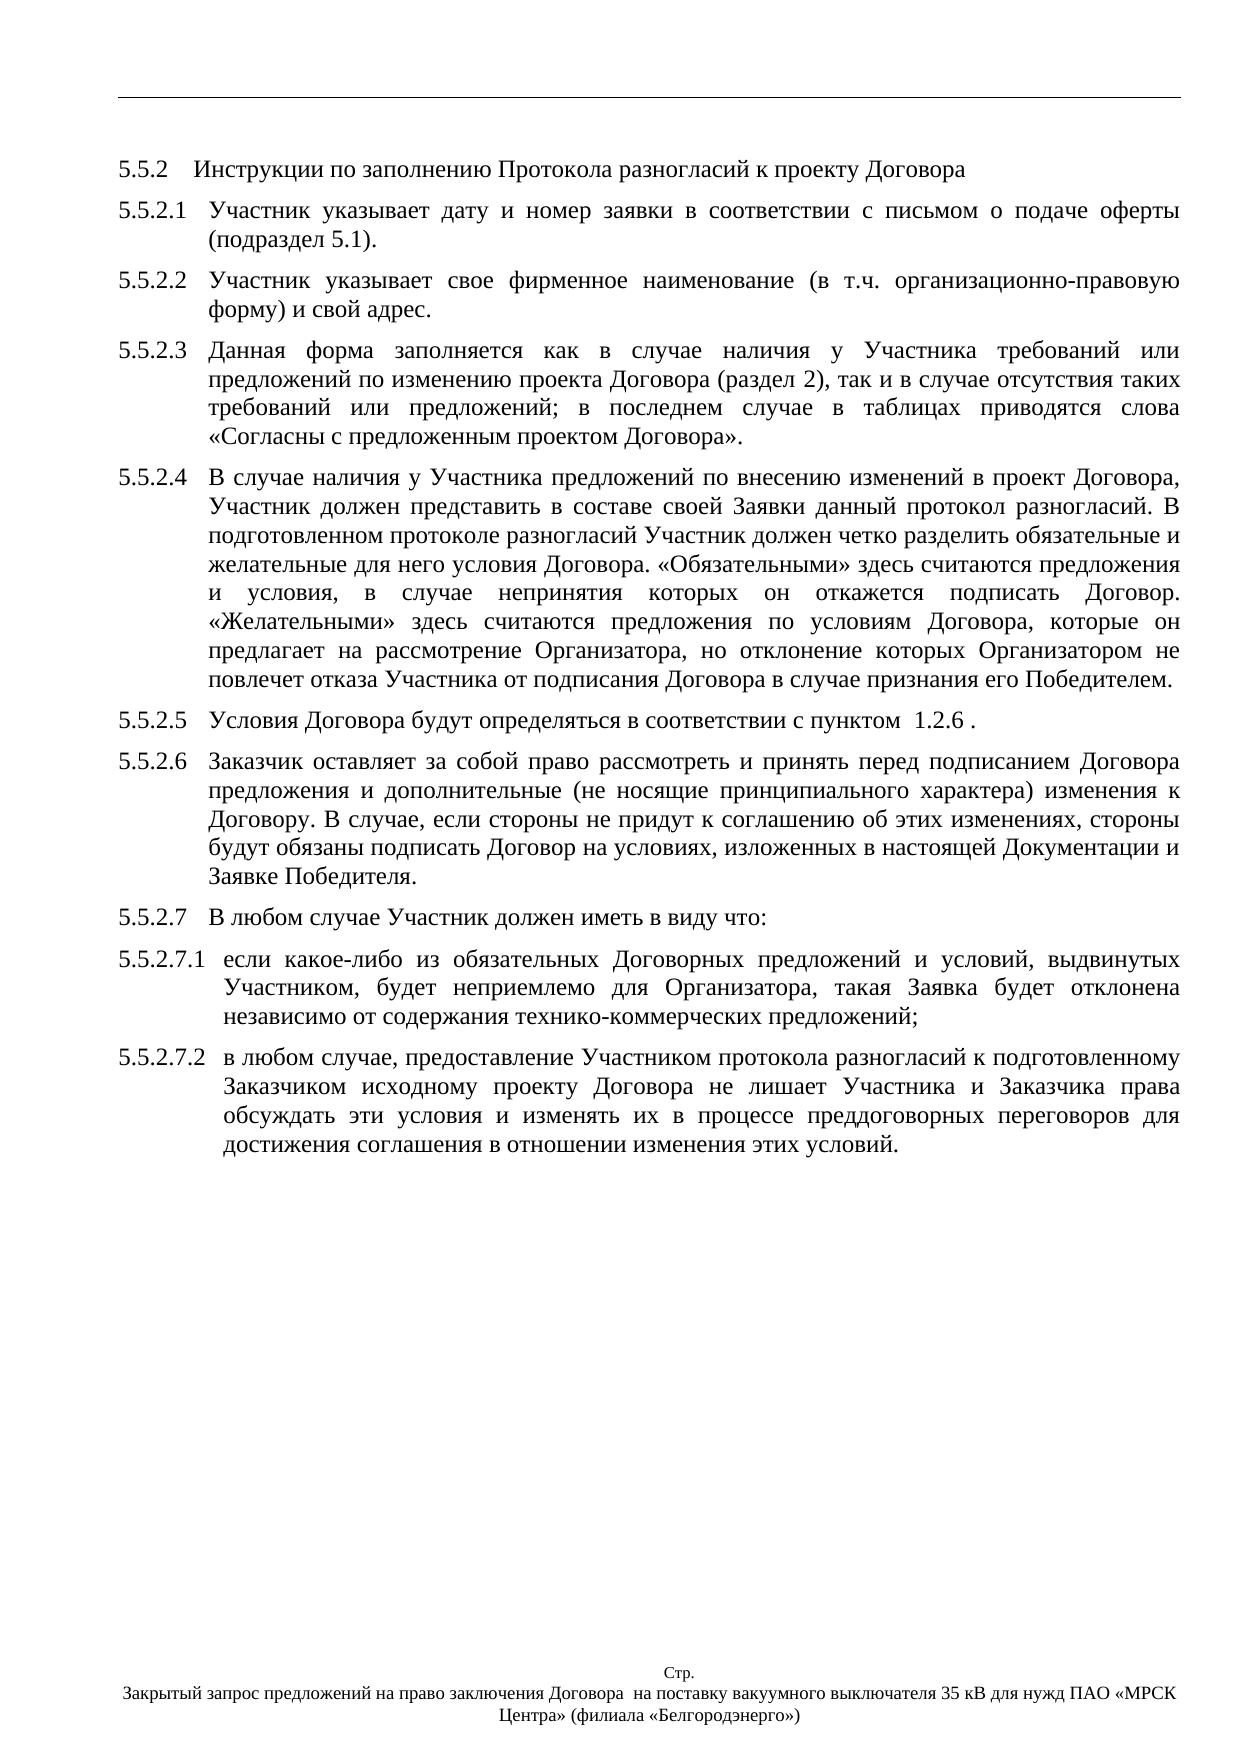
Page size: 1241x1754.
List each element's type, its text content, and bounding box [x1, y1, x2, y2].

list Участник указывает свое фирменное наименование (в т.ч. организационно-правовую форму) и свой адрес. [118, 265, 1181, 322]
list В любом случае Участник должен иметь в виду что: [118, 902, 1181, 931]
list Заказчик оставляет за собой право рассмотреть и принять перед подписанием Договора предложения и дополнительные (не носящие принципиального характера) изменения к Договору. В случае, если стороны не придут к соглашению об этих изменениях, стороны будут обязаны подписать Договор на условиях, изложенных в настоящей Документации и Заявке Победителя. [118, 746, 1181, 890]
list в любом случае, предоставление Участником протокола разногласий к подготовленному Заказчиком исходному проекту Договора не лишает Участника и Заказчика права обсуждать эти условия и изменять их в процессе преддоговорных переговоров для достижения соглашения в отношении изменения этих условий. [118, 1042, 1181, 1157]
list если какое-либо из обязательных Договорных предложений и условий, выдвинутых Участником, будет неприемлемо для Организатора, такая Заявка будет отклонена независимо от содержания технико-коммерческих предложений; [118, 944, 1181, 1030]
list Условия Договора будут определяться в соответствии с пунктом 1.2.6 . [118, 705, 1181, 734]
list В случае наличия у Участника предложений по внесению изменений в проект Договора, Участник должен представить в составе своей Заявки данный протокол разногласий. В подготовленном протоколе разногласий Участник должен четко разделить обязательные и желательные для него условия Договора. «Обязательными» здесь считаются предложения и условия, в случае непринятия которых он откажется подписать Договор. «Желательными» здесь считаются предложения по условиям Договора, которые он предлагает на рассмотрение Организатора, но отклонение которых Организатором не повлечет отказа Участника от подписания Договора в случае признания его Победителем. [118, 462, 1181, 692]
subtitle Инструкции по заполнению Протокола разногласий к проекту Договора [118, 154, 1181, 182]
list Данная форма заполняется как в случае наличия у Участника требований или предложений по изменению проекта Договора (раздел 2), так и в случае отсутствия таких требований или предложений; в последнем случае в таблицах приводятся слова «Согласны с предложенным проектом Договора». [118, 335, 1181, 450]
list Участник указывает дату и номер заявки в соответствии с письмом о подаче оферты (подраздел 5.1). [118, 195, 1181, 252]
